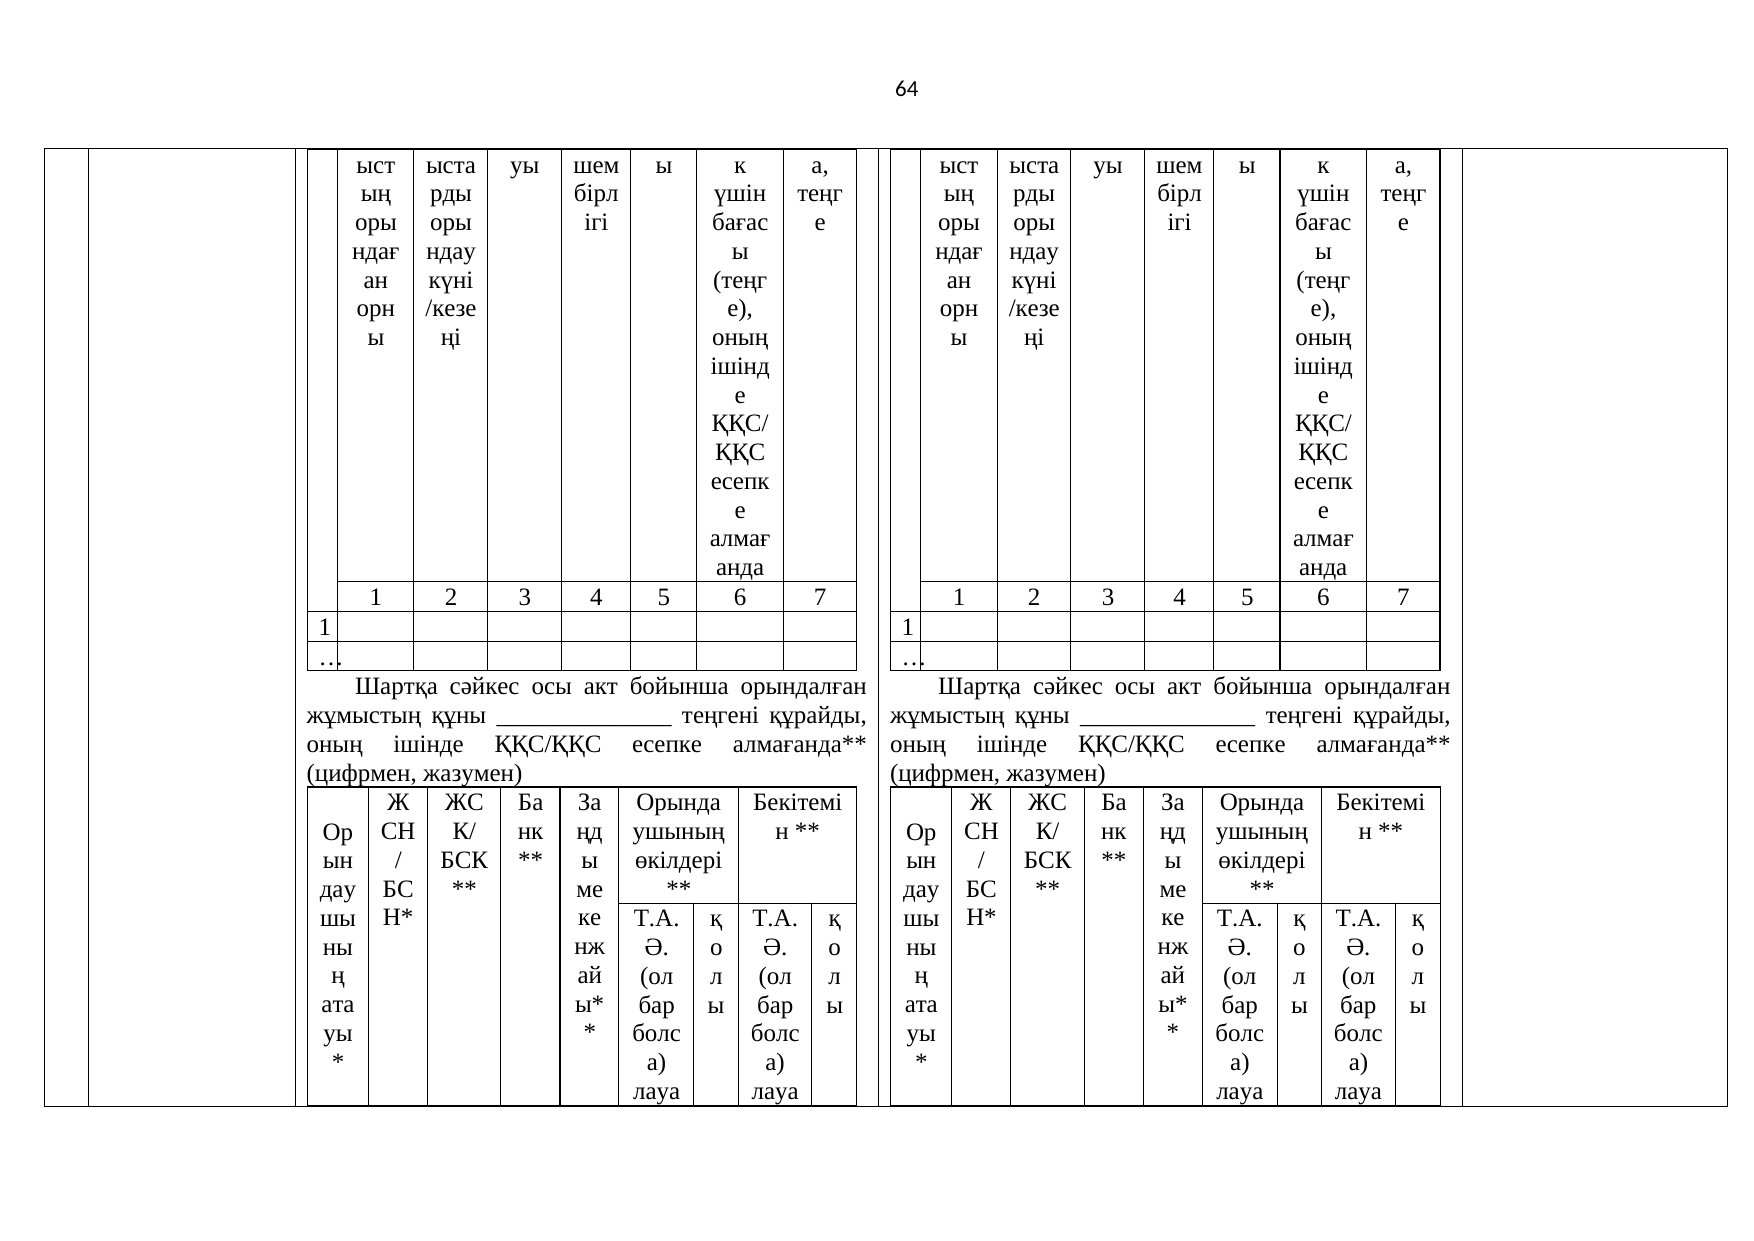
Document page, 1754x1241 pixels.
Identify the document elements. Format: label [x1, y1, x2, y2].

table_cell [1463, 149, 1727, 1106]
table_cell [879, 149, 1462, 1106]
table_cell [89, 149, 295, 1106]
table_cell [45, 149, 88, 1106]
table_cell [296, 149, 878, 1106]
